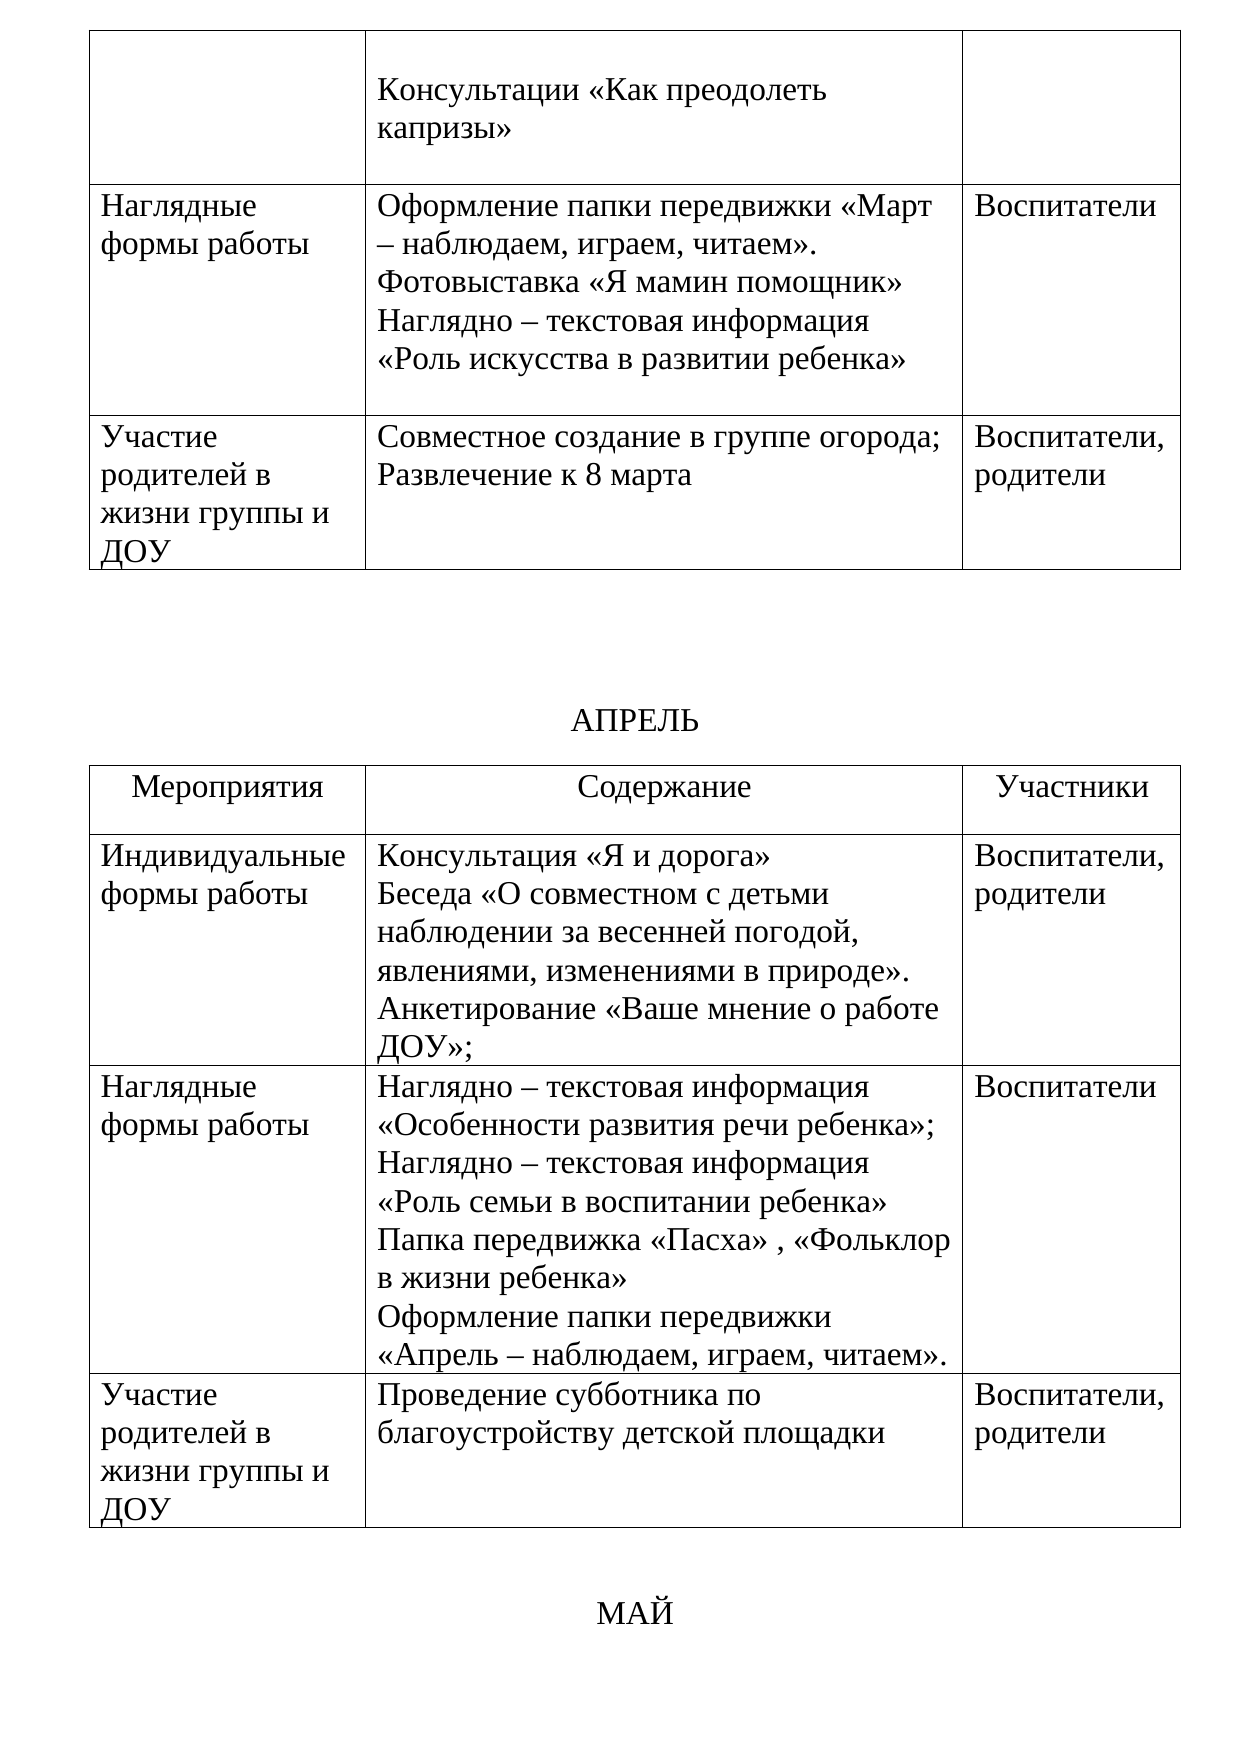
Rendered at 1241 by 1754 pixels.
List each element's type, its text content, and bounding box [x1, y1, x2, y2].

table_cell Воспитатели, родители [963, 416, 1180, 569]
table_cell Индивидуальные формы работы [90, 835, 365, 1065]
table_cell Воспитатели, родители [963, 1374, 1180, 1527]
table_cell Наглядные формы работы [90, 1066, 365, 1373]
text АПРЕЛЬ [88, 700, 1181, 738]
table_header Участники [963, 766, 1180, 834]
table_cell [90, 31, 365, 184]
table_cell Участие родителей в жизни группы и ДОУ [90, 416, 365, 569]
text МАЙ [88, 1593, 1181, 1631]
table_cell Воспитатели [963, 1066, 1180, 1373]
table_cell Оформление папки передвижки «Март – наблюдаем, играем, читаем». Фотовыставка «Я мамин помощник» Наглядно – текстовая информация «Роль искусства в развитии ребенка» [366, 185, 962, 415]
table_header Мероприятия [90, 766, 365, 834]
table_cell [366, 31, 962, 184]
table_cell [963, 31, 1180, 184]
table_cell Участие родителей в жизни группы и ДОУ [90, 1374, 365, 1527]
table_cell Совместное создание в группе огорода; Развлечение к 8 марта [366, 416, 962, 569]
table_cell Наглядные формы работы [90, 185, 365, 415]
table_header Содержание [366, 766, 962, 834]
table_cell Наглядно – текстовая информация «Особенности развития речи ребенка»; Наглядно – текстовая информация «Роль семьи в воспитании ребенка» Папка передвижка «Пасха» , «Фольклор в жизни ребенка» Оформление папки передвижки «Апрель – наблюдаем, играем, читаем». [366, 1066, 962, 1373]
table_cell Воспитатели, родители [963, 835, 1180, 1065]
table_cell Консультация «Я и дорога» Беседа «О совместном с детьми наблюдении за весенней погодой, явлениями, изменениями в природе». Анкетирование «Ваше мнение о работе ДОУ»; [366, 835, 962, 1065]
table_cell Проведение субботника по благоустройству детской площадки [366, 1374, 962, 1527]
table_cell Воспитатели [963, 185, 1180, 415]
